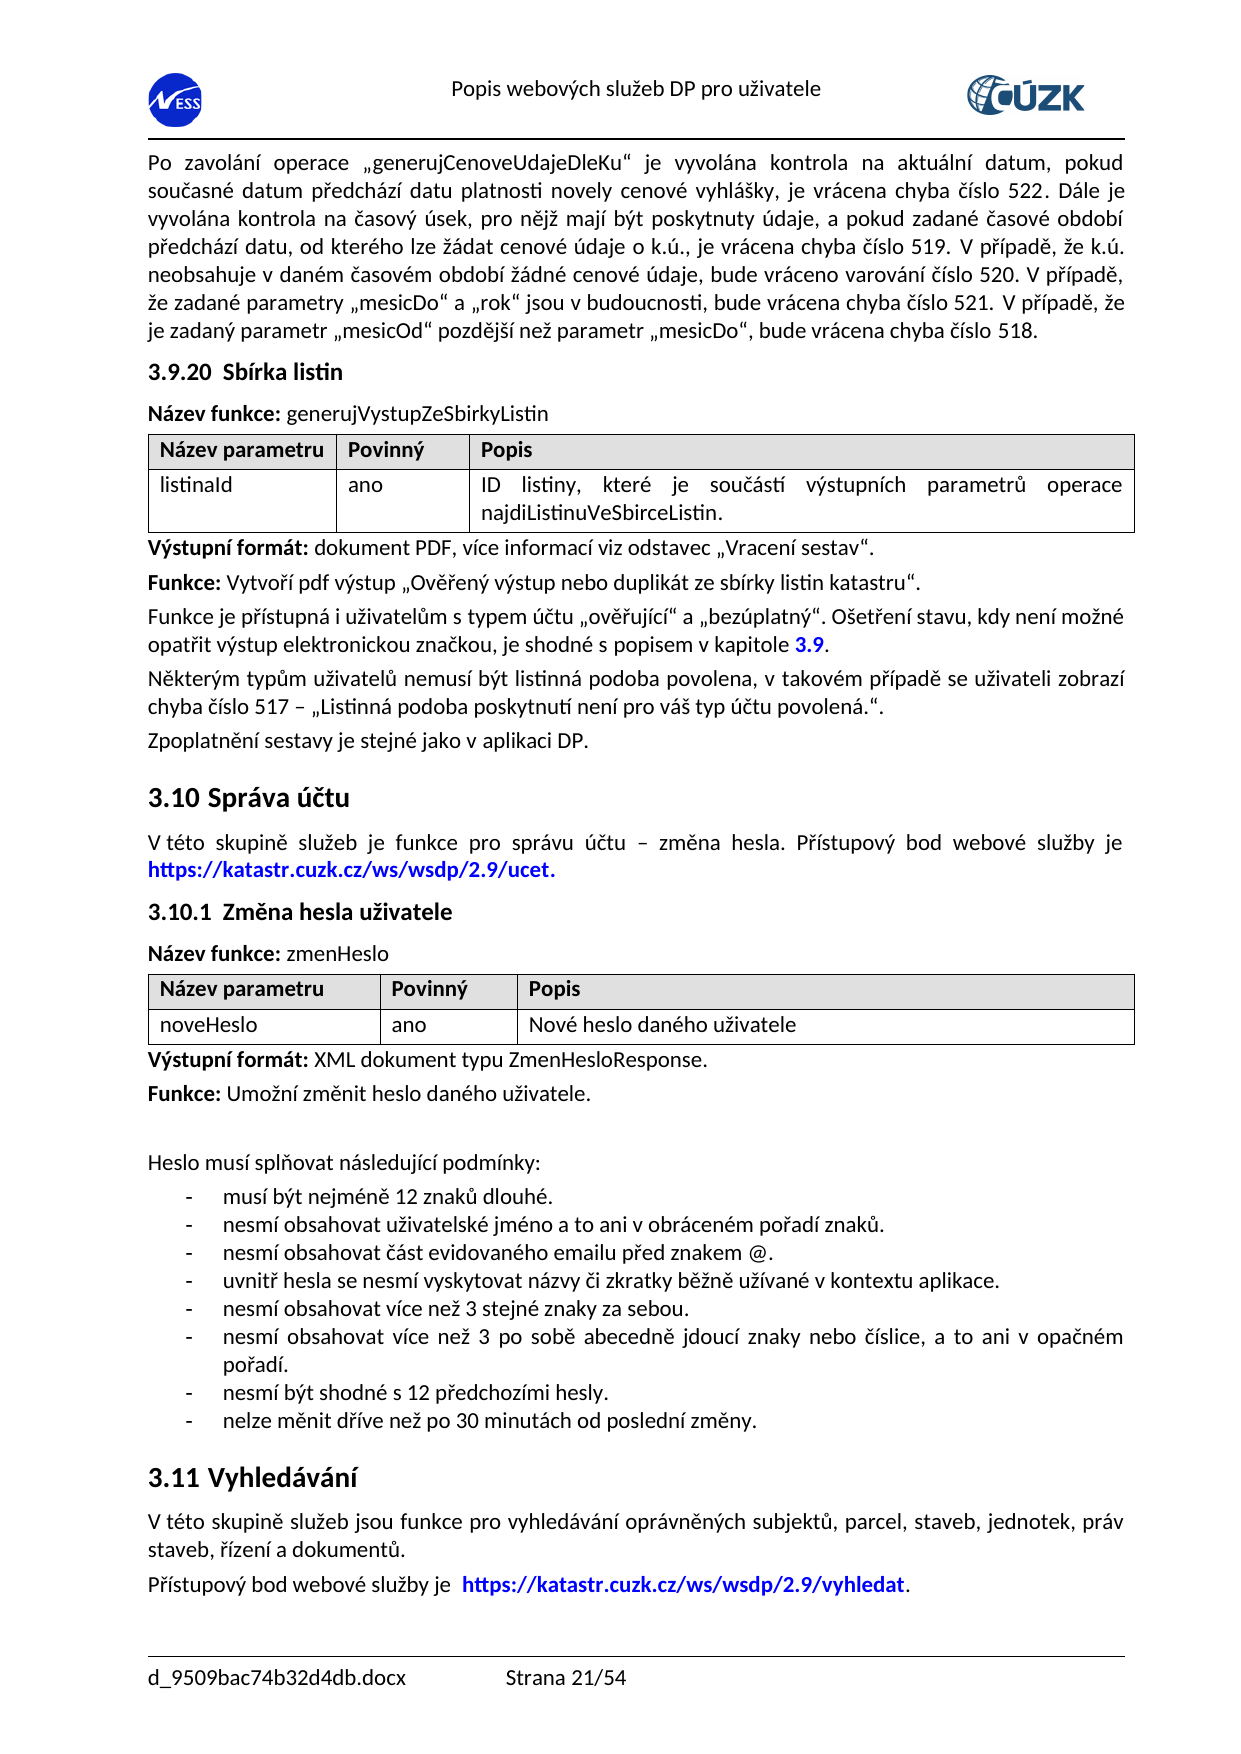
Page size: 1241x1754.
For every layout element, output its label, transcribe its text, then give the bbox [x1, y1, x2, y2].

table_header Název parametru [149, 435, 336, 469]
text Funkce je přístupná i uživatelům s typem účtu „ověřující“ a „bezúplatný“. Ošetření stavu, kdy není možné opatřit výstup elektronickou značkou, je shodné s popisem v kapitole 3.8. [148, 602, 1125, 658]
text Zpoplatnění sestavy je stejné jako v aplikaci DP. [148, 726, 1125, 754]
subtitle Vyhledávání [148, 1459, 1125, 1495]
text V této skupině služeb je funkce pro správu účtu – změna hesla. Přístupový bod webové služby je https://katastr.cuzk.cz/ws/wsdp/2.9/ucet. [148, 828, 1125, 884]
text Heslo musí splňovat následující podmínky: [148, 1148, 1125, 1176]
list musí být nejméně 12 znaků dlouhé. [185, 1182, 1125, 1210]
text Výstupní formát: dokument PDF, více informací viz odstavec „Vracení sestav“. [148, 533, 1125, 561]
text V této skupině služeb jsou funkce pro vyhledávání oprávněných subjektů, parcel, staveb, jednotek, práv staveb, řízení a dokumentů. [148, 1507, 1125, 1563]
table_cell ano [381, 1010, 517, 1044]
list nelze měnit dříve než po 30 minutách od poslední změny. [185, 1406, 1125, 1434]
list nesmí obsahovat více než 3 po sobě abecedně jdoucí znaky nebo číslice, a to ani v opačném pořadí. [185, 1322, 1125, 1378]
table_header Povinný [381, 975, 517, 1009]
picture [148, 73, 202, 127]
text Některým typům uživatelů nemusí být listinná podoba povolena, v takovém případě se uživateli zobrazí chyba číslo 517 – „Listinná podoba poskytnutí není pro váš typ účtu povolená.“. [148, 664, 1125, 720]
subtitle Změna hesla uživatele [148, 896, 1125, 927]
table_cell noveHeslo [149, 1010, 380, 1044]
list nesmí obsahovat uživatelské jméno a to ani v obráceném pořadí znaků. [185, 1210, 1125, 1238]
text Funkce: Umožní změnit heslo daného uživatele. [148, 1079, 1125, 1107]
text Funkce: Vytvoří pdf výstup „Ověřený výstup nebo duplikát ze sbírky listin katastru“. [148, 568, 1125, 596]
picture [967, 75, 1085, 115]
list nesmí obsahovat část evidovaného emailu před znakem @. [185, 1238, 1125, 1266]
text Přístupový bod webové služby je https://katastr.cuzk.cz/ws/wsdp/2.9/vyhledat. [148, 1570, 1125, 1598]
table_cell ano [337, 470, 469, 532]
table_cell ID listiny, které je součástí výstupních parametrů operace najdiListinuVeSbirceListin. [470, 470, 1134, 532]
text Název funkce: zmenHeslo [148, 939, 1125, 967]
list nesmí být shodné s 12 předchozími hesly. [185, 1378, 1125, 1406]
table_header Popis [518, 975, 1134, 1009]
subtitle Sbírka listin [148, 356, 1125, 387]
text Název funkce: generujVystupZeSbirkyListin [148, 399, 1125, 427]
table_header Název parametru [149, 975, 380, 1009]
table_cell Nové heslo daného uživatele [518, 1010, 1134, 1044]
text Výstupní formát: XML dokument typu ZmenHesloResponse. [148, 1045, 1125, 1073]
list nesmí obsahovat více než 3 stejné znaky za sebou. [185, 1294, 1125, 1322]
table_cell listinaId [149, 470, 336, 532]
text Po zavolání operace „generujCenoveUdajeDleKu“ je vyvolána kontrola na aktuální datum, pokud současné datum předchází datu platnosti novely cenové vyhlášky, je vrácena chyba číslo 522. Dále je vyvolána kontrola na časový úsek, pro nějž mají být poskytnuty údaje, a pokud zadané časové období předchází datu, od kterého lze žádat cenové údaje o k.ú., je vrácena chyba číslo 519. V případě, že k.ú. neobsahuje v daném časovém období žádné cenové údaje, bude vráceno varování číslo 520. V případě, že zadané parametry „mesicDo“ a „rok“ jsou v budoucnosti, bude vrácena chyba číslo 521. V případě, že je zadaný parametr „mesicOd“ pozdější než parametr „mesicDo“, bude vrácena chyba číslo 518. [148, 148, 1125, 344]
table_header Popis [470, 435, 1134, 469]
list uvnitř hesla se nesmí vyskytovat názvy či zkratky běžně užívané v kontextu aplikace. [185, 1266, 1125, 1294]
table_header Povinný [337, 435, 469, 469]
subtitle Správa účtu [148, 779, 1125, 815]
